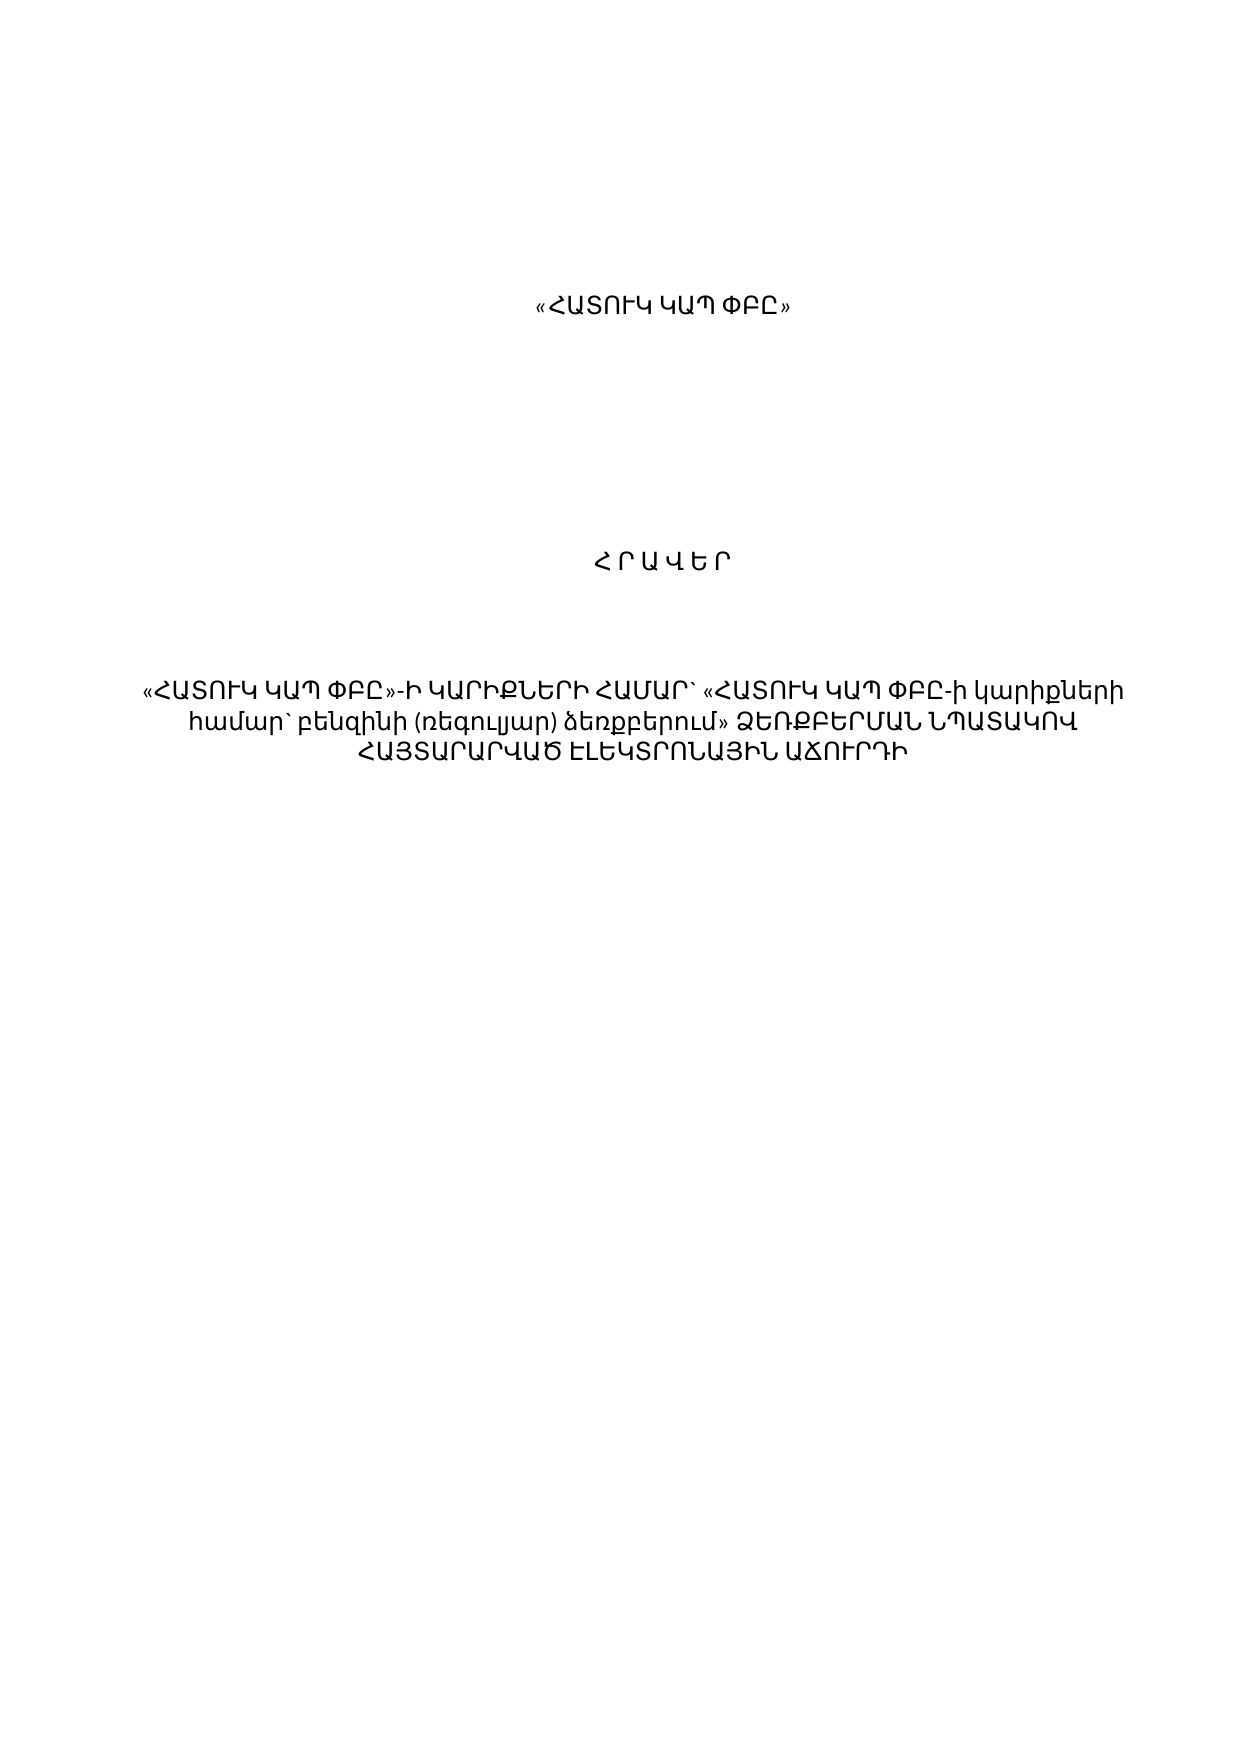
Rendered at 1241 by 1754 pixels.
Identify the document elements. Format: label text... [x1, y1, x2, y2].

text Հ Ր Ա Վ Ե Ր [94, 546, 1172, 577]
text «ՀԱՏՈՒԿ ԿԱՊ ՓԲԸ»-Ի ԿԱՐԻՔՆԵՐԻ ՀԱՄԱՐ` «ՀԱՏՈՒԿ ԿԱՊ ՓԲԸ-ի կարիքների համար` բենզինի (ռեգուլյար) ձեռքբերում» ՁԵՌՔԲԵՐՄԱՆ ՆՊԱՏԱԿՈՎ ՀԱՅՏԱՐԱՐՎԱԾ ԷԼԵԿՏՐՈՆԱՅԻՆ ԱՃՈՒՐԴԻ [94, 676, 1172, 767]
text « ՀԱՏՈՒԿ ԿԱՊ ՓԲԸ» [94, 290, 1172, 321]
